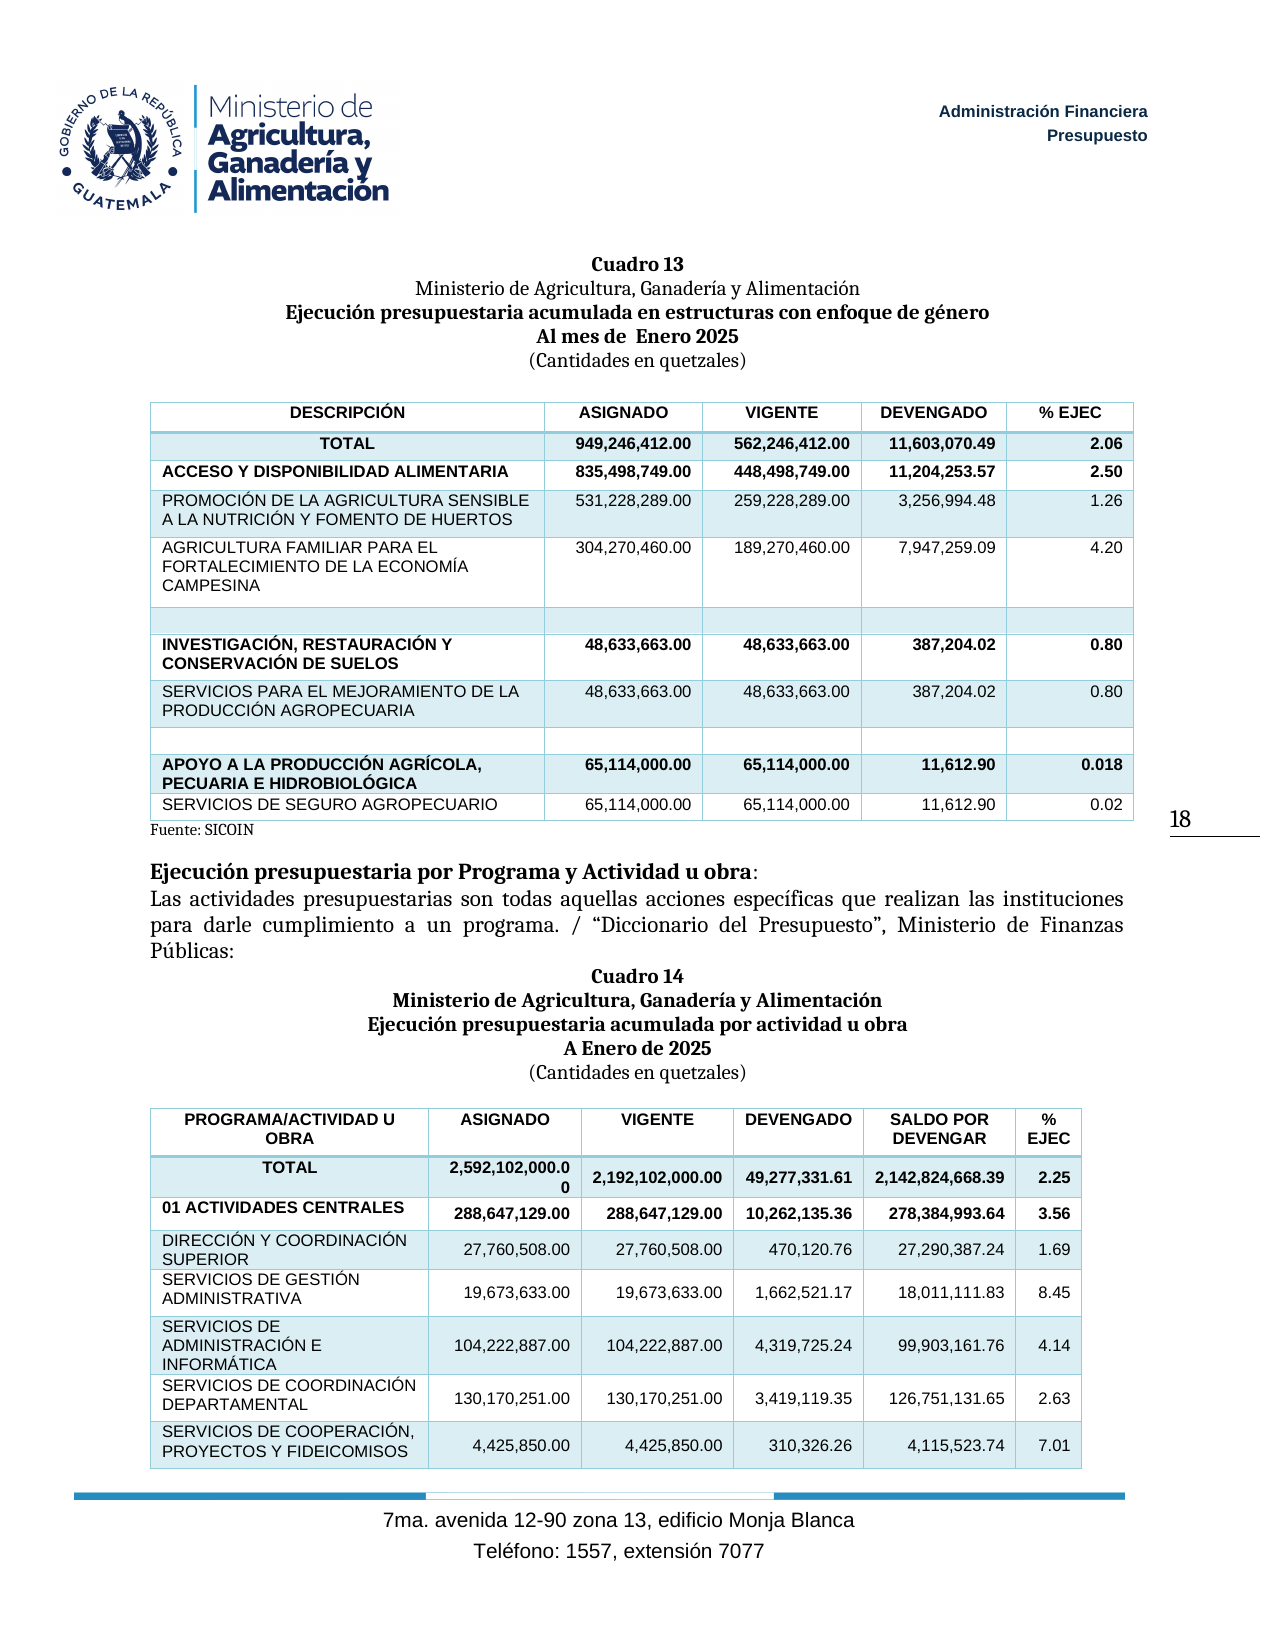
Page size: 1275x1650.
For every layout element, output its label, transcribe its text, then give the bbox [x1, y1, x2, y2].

table_cell 2.06 [1007, 434, 1133, 460]
text (Cantidades en quetzales) [150, 1060, 1125, 1084]
table_cell 0.80 [1007, 681, 1133, 727]
table_cell 65,114,000.00 [703, 794, 861, 820]
table_cell 49,277,331.61 [734, 1158, 863, 1197]
table_header DESCRIPCIÓN [151, 403, 544, 431]
table_cell 189,270,460.00 [703, 538, 861, 607]
table_cell 470,120.76 [734, 1231, 863, 1269]
table_cell [1007, 728, 1133, 754]
table_cell 1,662,521.17 [734, 1270, 863, 1316]
text Ministerio de Agricultura, Ganadería y Alimentación [150, 988, 1125, 1012]
text (Cantidades en quetzales) [150, 349, 1125, 373]
table_cell 3,256,994.48 [862, 491, 1006, 537]
table_cell [703, 728, 861, 754]
table_cell [151, 728, 544, 754]
table_cell 48,633,663.00 [703, 681, 861, 727]
table_header % EJEC [1007, 403, 1133, 431]
table_cell 11,612.90 [862, 755, 1006, 793]
table_cell SERVICIOS DE COOPERACIÓN, PROYECTOS Y FIDEICOMISOS [151, 1422, 428, 1468]
table_header ASIGNADO [429, 1109, 581, 1155]
table_header % EJEC [1016, 1109, 1081, 1155]
table_cell 4,425,850.00 [582, 1422, 733, 1468]
table_cell 288,647,129.00 [582, 1198, 733, 1229]
table_header ASIGNADO [545, 403, 702, 431]
table_cell 65,114,000.00 [545, 755, 702, 793]
table_cell 8.45 [1016, 1270, 1081, 1316]
table_header SALDO POR DEVENGAR [864, 1109, 1015, 1155]
table_cell 27,290,387.24 [864, 1231, 1015, 1269]
table_cell SERVICIOS DE ADMINISTRACIÓN E INFORMÁTICA [151, 1317, 428, 1374]
table_cell 19,673,633.00 [582, 1270, 733, 1316]
table_cell TOTAL [151, 1158, 428, 1197]
table_cell 19,673,633.00 [429, 1270, 581, 1316]
table_cell 01 ACTIVIDADES CENTRALES [151, 1198, 428, 1229]
table_cell 27,760,508.00 [582, 1231, 733, 1269]
table_header VIGENTE [582, 1109, 733, 1155]
table_cell [545, 608, 702, 633]
text Ejecución presupuestaria acumulada en estructuras con enfoque de género [150, 301, 1125, 325]
table_cell APOYO A LA PRODUCCIÓN AGRÍCOLA, PECUARIA E HIDROBIOLÓGICA [151, 755, 544, 793]
text Al mes de Enero 2025 [150, 325, 1125, 349]
table_cell 48,633,663.00 [703, 635, 861, 680]
table_cell 11,612.90 [862, 794, 1006, 820]
table_cell INVESTIGACIÓN, RESTAURACIÓN Y CONSERVACIÓN DE SUELOS [151, 635, 544, 680]
table_cell [545, 728, 702, 754]
table_cell SERVICIOS DE COORDINACIÓN DEPARTAMENTAL [151, 1375, 428, 1421]
table_cell 48,633,663.00 [545, 635, 702, 680]
table_cell 10,262,135.36 [734, 1198, 863, 1229]
table_cell 130,170,251.00 [582, 1375, 733, 1421]
table_cell 4.20 [1007, 538, 1133, 607]
table_cell 7,947,259.09 [862, 538, 1006, 607]
table_cell AGRICULTURA FAMILIAR PARA EL FORTALECIMIENTO DE LA ECONOMÍA CAMPESINA [151, 538, 544, 607]
table_cell 0.80 [1007, 635, 1133, 680]
table_cell DIRECCIÓN Y COORDINACIÓN SUPERIOR [151, 1231, 428, 1269]
text Cuadro 13 [150, 253, 1125, 277]
table_cell 2.63 [1016, 1375, 1081, 1421]
table_cell 130,170,251.00 [429, 1375, 581, 1421]
table_cell 2.25 [1016, 1158, 1081, 1197]
text Ministerio de Agricultura, Ganadería y Alimentación [150, 277, 1125, 301]
table_cell 104,222,887.00 [429, 1317, 581, 1374]
table_cell 2,592,102,000.00 [429, 1158, 581, 1197]
table_cell 3.56 [1016, 1198, 1081, 1229]
text A Enero de 2025 [150, 1036, 1125, 1060]
table_cell SERVICIOS DE SEGURO AGROPECUARIO [151, 794, 544, 820]
table_cell 2,142,824,668.39 [864, 1158, 1015, 1197]
table_cell 99,903,161.76 [864, 1317, 1015, 1374]
table_cell 288,647,129.00 [429, 1198, 581, 1229]
table_cell 11,204,253.57 [862, 461, 1006, 490]
table_cell PROMOCIÓN DE LA AGRICULTURA SENSIBLE A LA NUTRICIÓN Y FOMENTO DE HUERTOS [151, 491, 544, 537]
text Ejecución presupuestaria por Programa y Actividad u obra: [150, 859, 1125, 886]
table_cell 0.02 [1007, 794, 1133, 820]
text Cuadro 14 [150, 964, 1125, 988]
table_cell 4,115,523.74 [864, 1422, 1015, 1468]
picture [49, 76, 403, 223]
table_cell 0.018 [1007, 755, 1133, 793]
table_cell 65,114,000.00 [545, 794, 702, 820]
table_cell 835,498,749.00 [545, 461, 702, 490]
table_cell [1007, 608, 1133, 633]
table_header VIGENTE [703, 403, 861, 431]
table_cell 1.69 [1016, 1231, 1081, 1269]
table_cell 387,204.02 [862, 635, 1006, 680]
text Ejecución presupuestaria acumulada por actividad u obra [150, 1012, 1125, 1036]
table_cell 278,384,993.64 [864, 1198, 1015, 1229]
table_cell 310,326.26 [734, 1422, 863, 1468]
text Fuente: SICOIN [150, 821, 1125, 840]
table_header DEVENGADO [862, 403, 1006, 431]
table_cell ACCESO Y DISPONIBILIDAD ALIMENTARIA [151, 461, 544, 490]
table_cell [703, 608, 861, 633]
table_cell 3,419,119.35 [734, 1375, 863, 1421]
table_cell [862, 728, 1006, 754]
table_cell [862, 608, 1006, 633]
table_cell 4,319,725.24 [734, 1317, 863, 1374]
table_cell 387,204.02 [862, 681, 1006, 727]
table_cell 4,425,850.00 [429, 1422, 581, 1468]
table_cell 7.01 [1016, 1422, 1081, 1468]
table_cell 562,246,412.00 [703, 434, 861, 460]
table_cell 27,760,508.00 [429, 1231, 581, 1269]
table_cell 949,246,412.00 [545, 434, 702, 460]
table_cell 65,114,000.00 [703, 755, 861, 793]
text Las actividades presupuestarias son todas aquellas acciones específicas que realizan las instituciones para darle cumplimiento a un programa. / “Diccionario del Presupuesto”, Ministerio de Finanzas Públicas: [150, 886, 1125, 964]
picture [0, 1483, 1237, 1509]
table_cell 4.14 [1016, 1317, 1081, 1374]
table_cell 126,751,131.65 [864, 1375, 1015, 1421]
table_cell 304,270,460.00 [545, 538, 702, 607]
table_cell 2,192,102,000.00 [582, 1158, 733, 1197]
table_cell 104,222,887.00 [582, 1317, 733, 1374]
table_cell SERVICIOS DE GESTIÓN ADMINISTRATIVA [151, 1270, 428, 1316]
table_cell 48,633,663.00 [545, 681, 702, 727]
table_cell 1.26 [1007, 491, 1133, 537]
table_cell [151, 608, 544, 633]
table_cell 11,603,070.49 [862, 434, 1006, 460]
table_cell 2.50 [1007, 461, 1133, 490]
table_header PROGRAMA/ACTIVIDAD U OBRA [151, 1109, 428, 1155]
table_cell 448,498,749.00 [703, 461, 861, 490]
table_cell TOTAL [151, 434, 544, 460]
table_cell SERVICIOS PARA EL MEJORAMIENTO DE LA PRODUCCIÓN AGROPECUARIA [151, 681, 544, 727]
table_cell 259,228,289.00 [703, 491, 861, 537]
table_header DEVENGADO [734, 1109, 863, 1155]
table_cell 531,228,289.00 [545, 491, 702, 537]
table_cell 18,011,111.83 [864, 1270, 1015, 1316]
